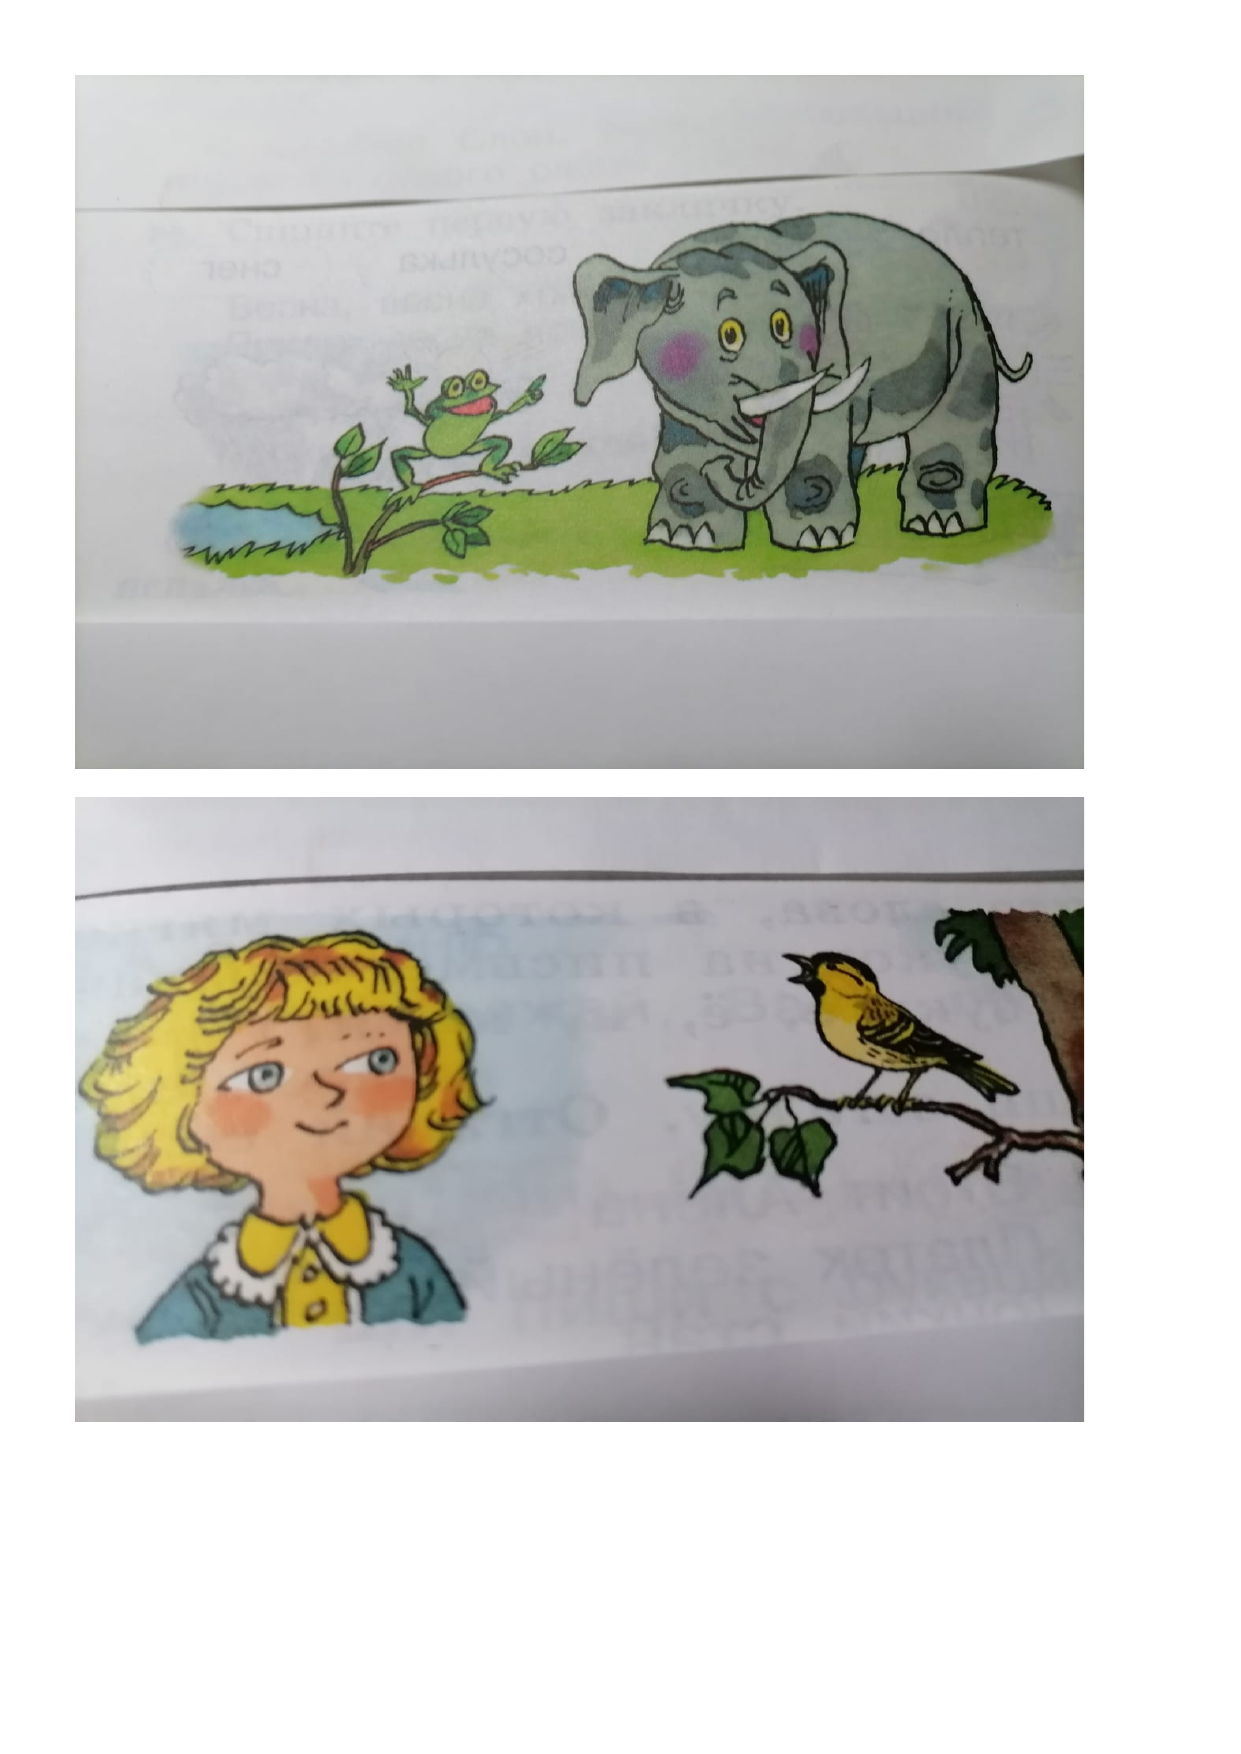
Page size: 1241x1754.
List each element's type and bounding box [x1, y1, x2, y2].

picture [75, 75, 1085, 769]
picture [75, 797, 1085, 1422]
